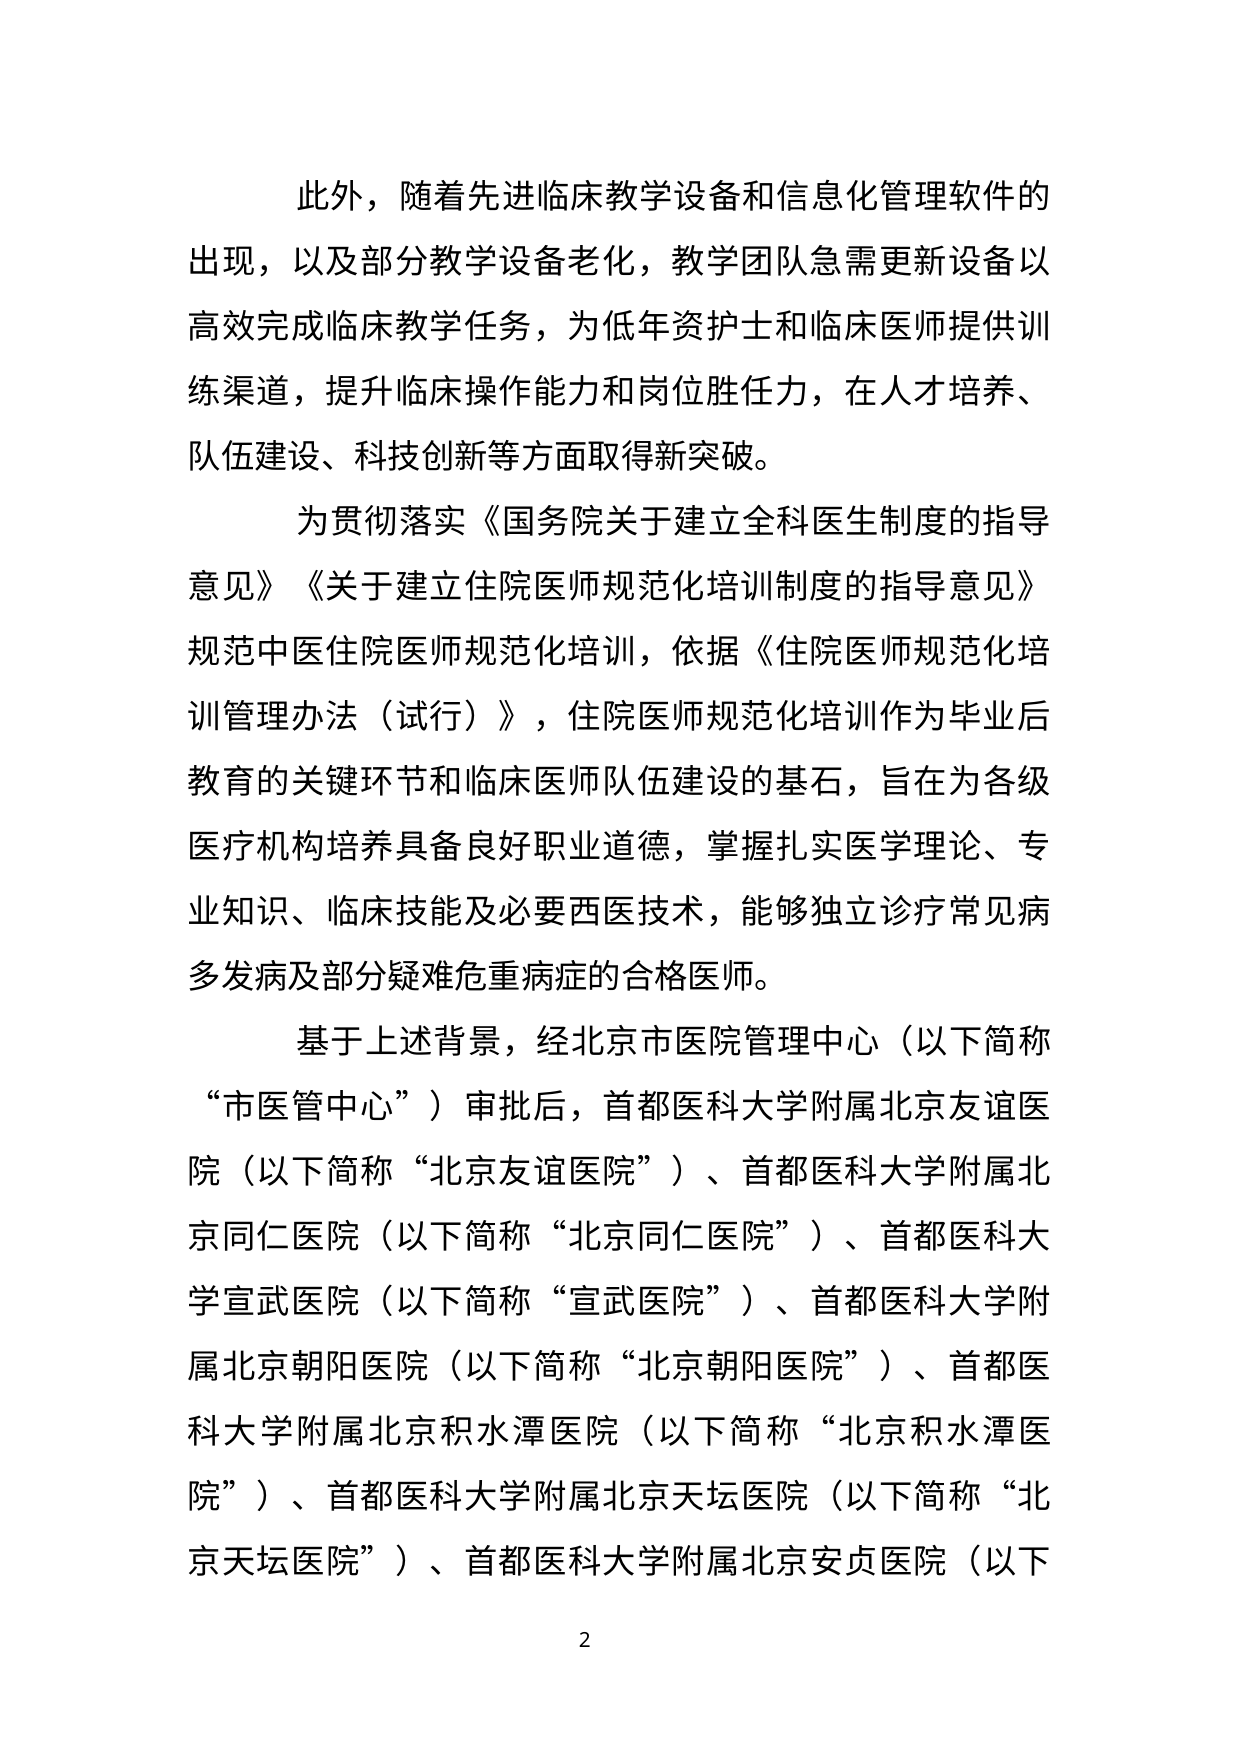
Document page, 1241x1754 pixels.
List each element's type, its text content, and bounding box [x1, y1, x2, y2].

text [187, 1007, 1053, 1592]
text 此外，随着先进临床教学设备和信息化管理软件的出现，以及部分教学设备老化，教学团队急需更新设备以高效完成临床教学任务，为低年资护士和临床医师提供训练渠道，提升临床操作能力和岗位胜任力，在人才培养、队伍建设、科技创新等方面取得新突破。 [187, 162, 1053, 487]
text 为贯彻落实《国务院关于建立全科医生制度的指导意见》《关于建立住院医师规范化培训制度的指导意见》，规范中医住院医师规范化培训，依据《住院医师规范化培训管理办法（试行）》，住院医师规范化培训作为毕业后教育的关键环节和临床医师队伍建设的基石，旨在为各级医疗机构培养具备良好职业道德，掌握扎实医学理论、专业知识、临床技能及必要西医技术，能够独立诊疗常见病、多发病及部分疑难危重病症的合格医师。 [187, 487, 1053, 1007]
